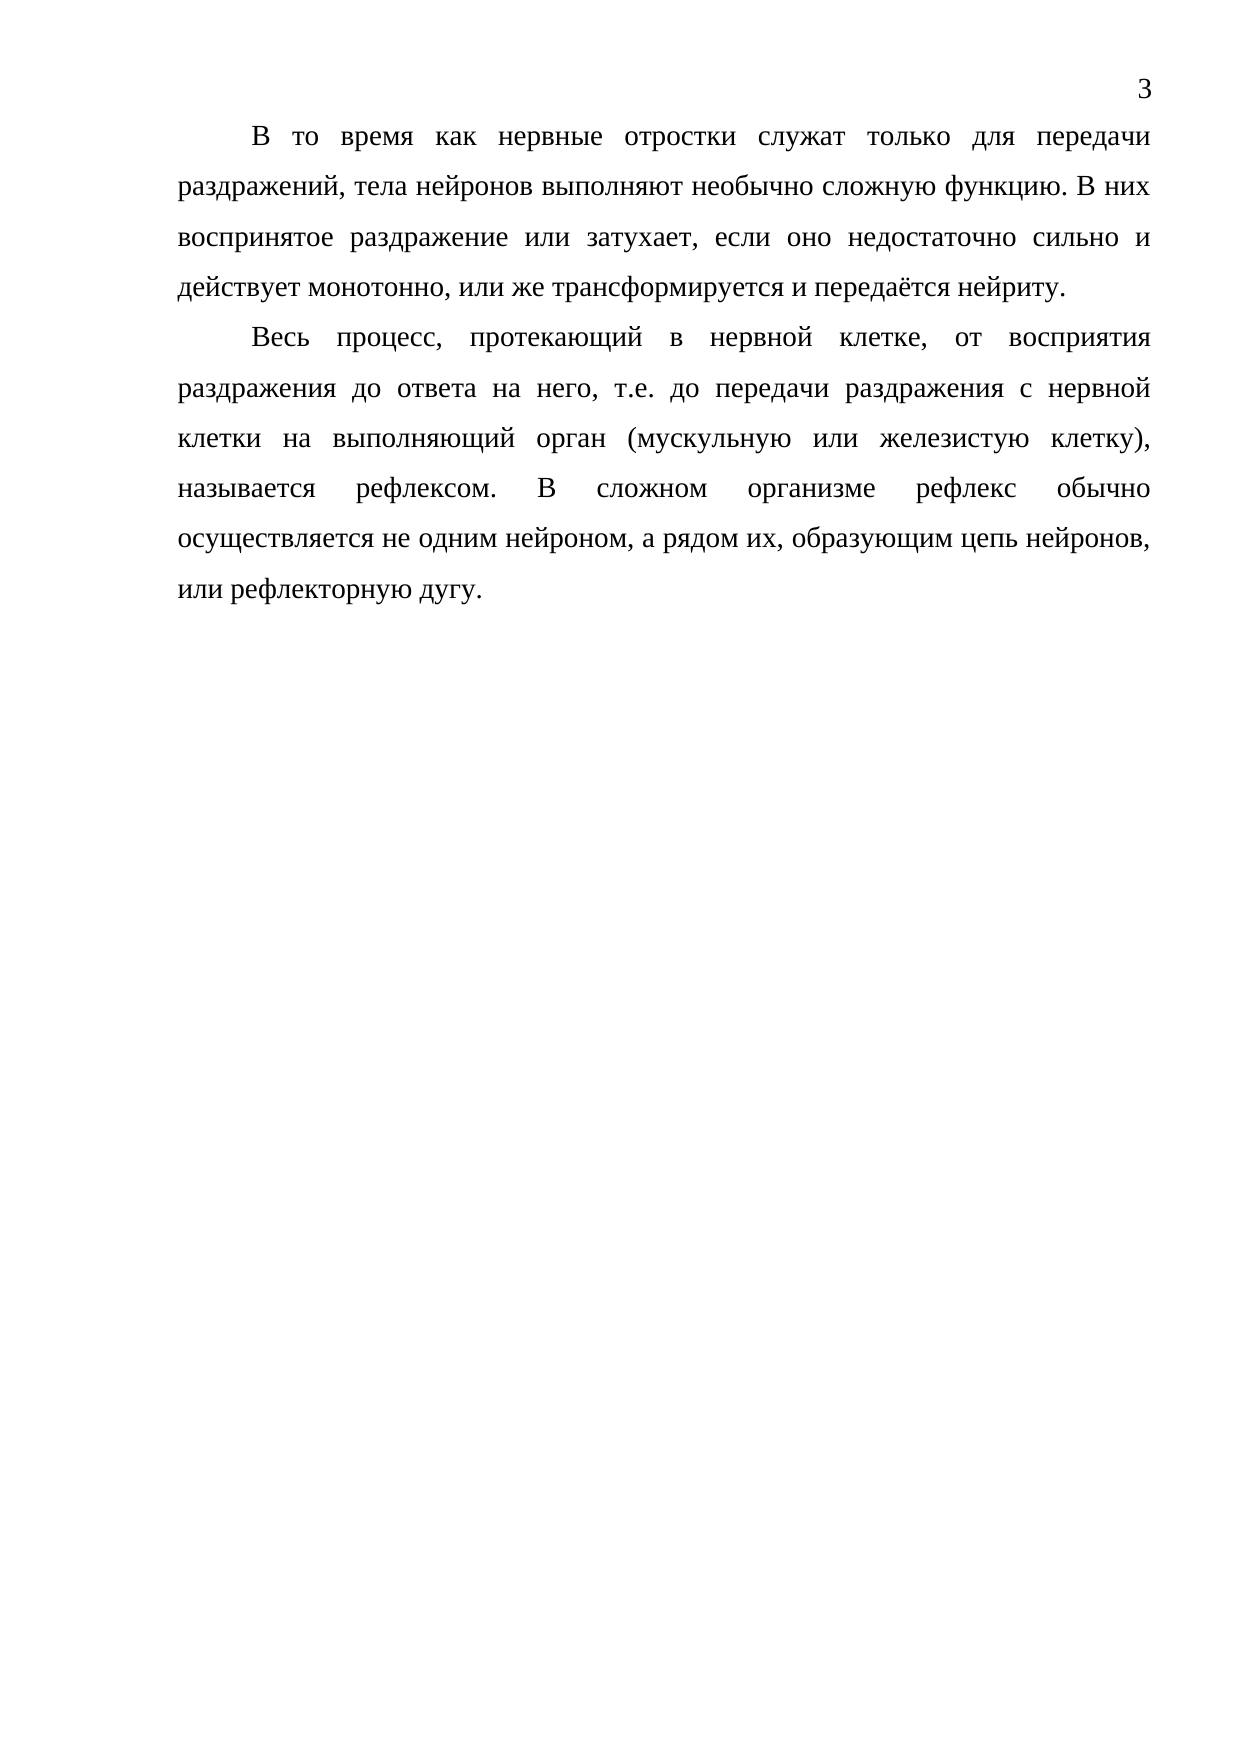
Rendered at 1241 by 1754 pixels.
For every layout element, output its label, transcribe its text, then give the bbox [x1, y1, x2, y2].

text Весь процесс, протекающий в нервной клетке, от восприятия раздражения до ответа на него, т.е. до передачи раздражения с нервной клетки на выполняющий орган (мускульную или железистую клетку), называется рефлексом. В сложном организме рефлекс обычно осуществляется не одним нейроном, а рядом их, образующим цепь нейронов, или рефлекторную дугу. [177, 319, 1152, 604]
text В то время как нервные отростки служат только для передачи раздражений, тела нейронов выполняют необычно сложную функцию. В них воспринятое раздражение или затухает, если оно недостаточно сильно и действует монотонно, или же трансформируется и передаётся нейриту. [177, 118, 1152, 303]
